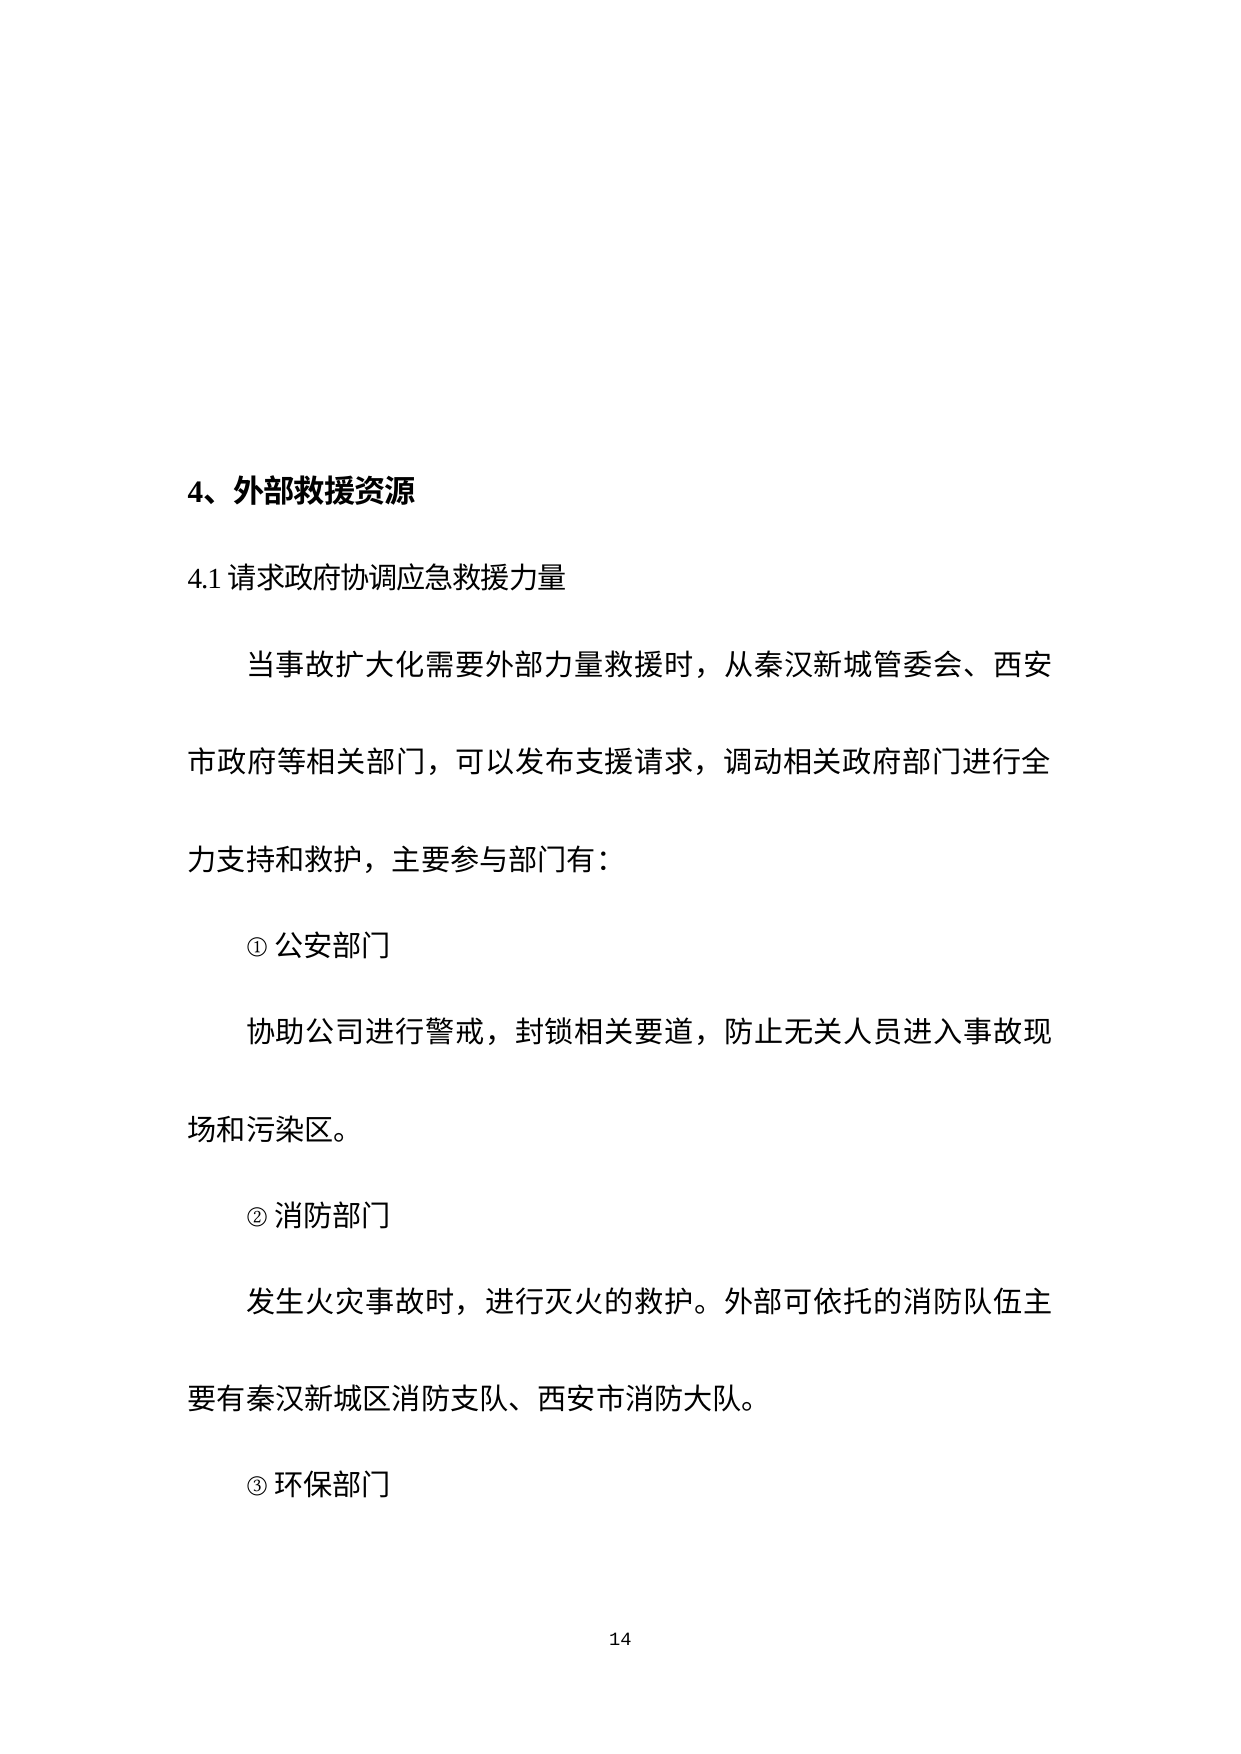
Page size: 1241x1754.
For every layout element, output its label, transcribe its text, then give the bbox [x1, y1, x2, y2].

text 协助公司进行警戒，封锁相关要道，防止无关人员进入事故现场和污染区。 [187, 997, 1053, 1160]
subtitle 4、外部救援资源 [187, 456, 1053, 521]
text ③环保部门 [187, 1451, 1053, 1516]
text ①公安部门 [187, 911, 1053, 976]
text ②消防部门 [187, 1181, 1053, 1246]
text 发生火灾事故时，进行灭火的救护。外部可依托的消防队伍主要有秦汉新城区消防支队、西安市消防大队。 [187, 1267, 1053, 1429]
subtitle 4.1请求政府协调应急救援力量 [187, 544, 1053, 609]
text 当事故扩大化需要外部力量救援时，从秦汉新城管委会、西安市政府等相关部门，可以发布支援请求，调动相关政府部门进行全力支持和救护，主要参与部门有： [187, 630, 1053, 890]
